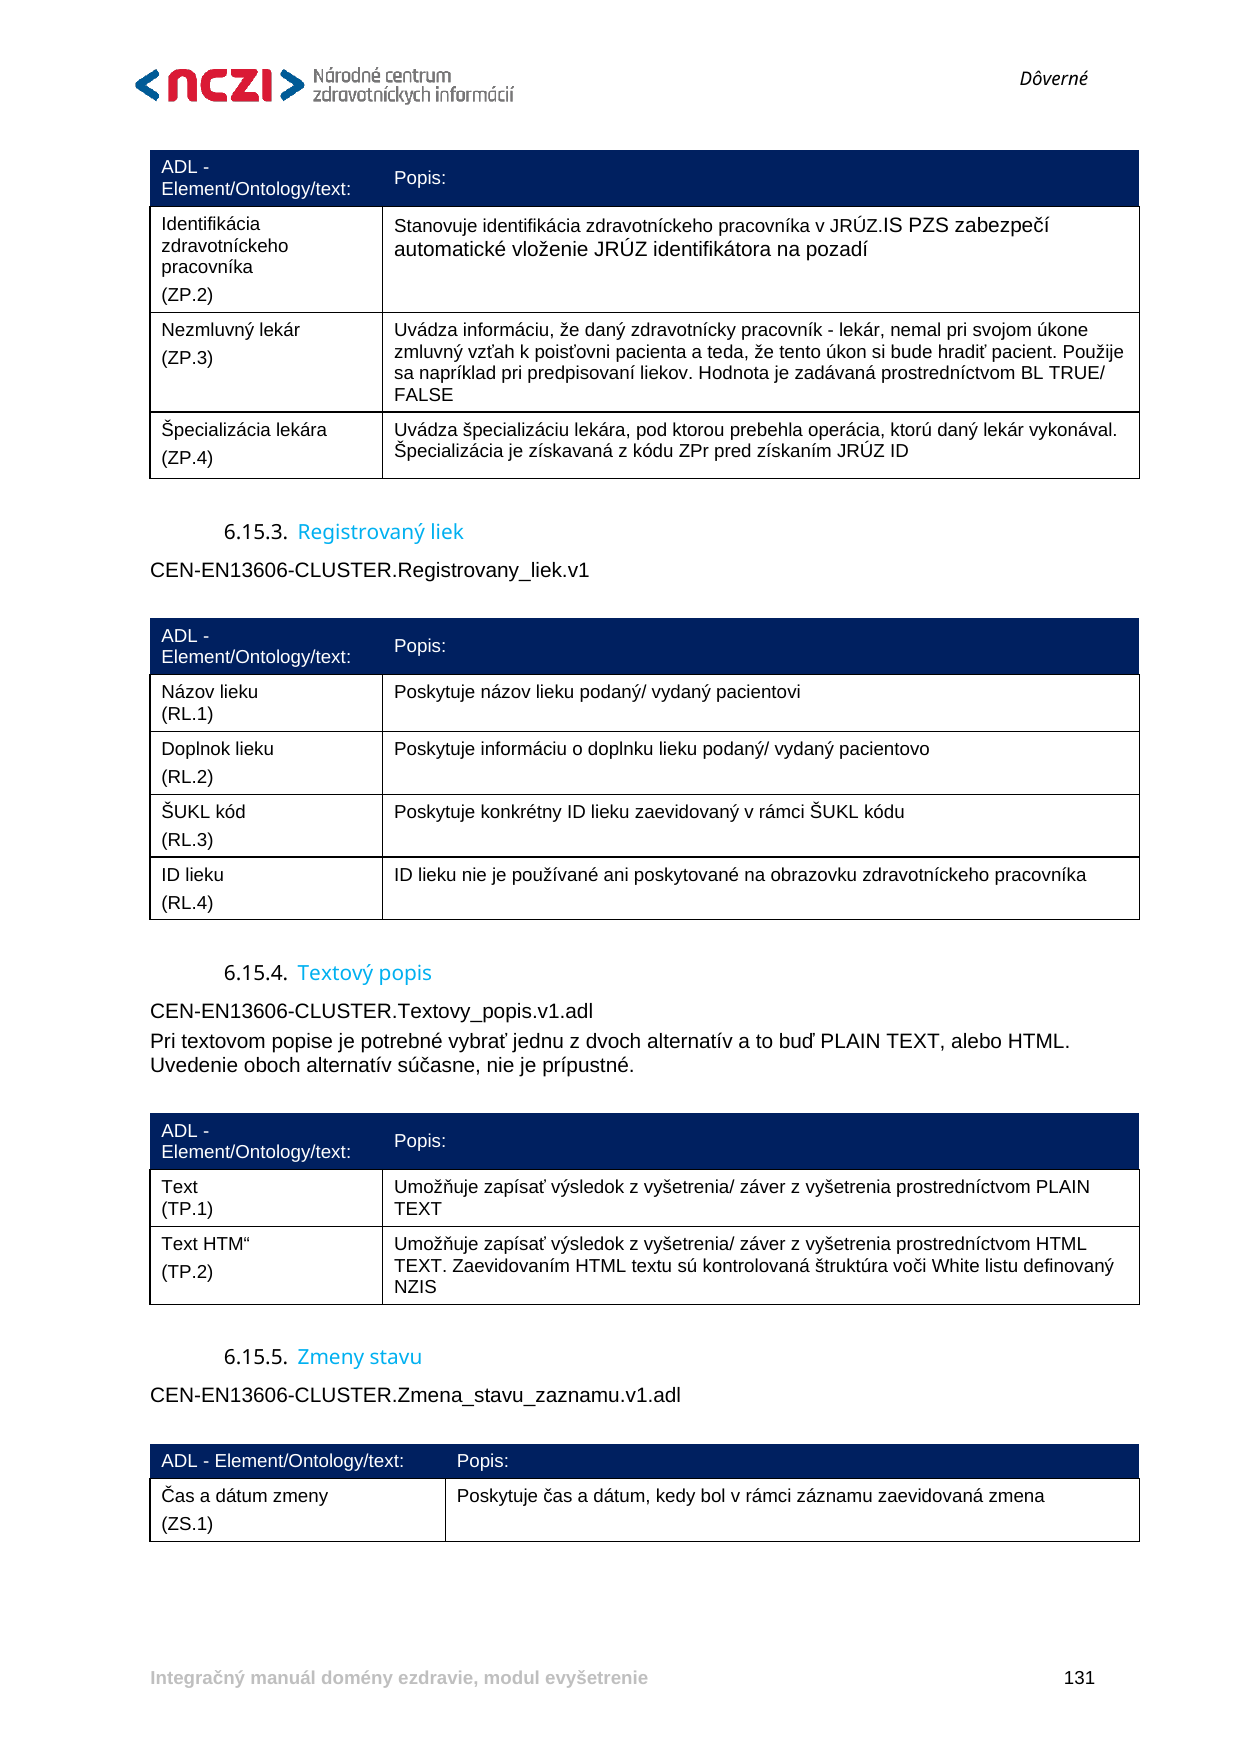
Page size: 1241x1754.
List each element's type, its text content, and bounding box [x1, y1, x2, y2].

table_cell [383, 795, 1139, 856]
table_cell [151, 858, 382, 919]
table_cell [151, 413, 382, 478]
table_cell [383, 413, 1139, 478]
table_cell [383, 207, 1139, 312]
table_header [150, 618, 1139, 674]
text CEN-EN13606-CLUSTER.Textovy_popis.v1.adl [150, 999, 1090, 1023]
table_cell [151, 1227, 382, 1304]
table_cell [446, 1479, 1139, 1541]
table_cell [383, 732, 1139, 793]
text CEN-EN13606-CLUSTER.Zmena_stavu_zaznamu.v1.adl [150, 1383, 1090, 1407]
picture [123, 53, 526, 118]
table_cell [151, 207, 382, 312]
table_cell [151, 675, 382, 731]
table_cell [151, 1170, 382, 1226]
subtitle Textový popis [224, 958, 1090, 986]
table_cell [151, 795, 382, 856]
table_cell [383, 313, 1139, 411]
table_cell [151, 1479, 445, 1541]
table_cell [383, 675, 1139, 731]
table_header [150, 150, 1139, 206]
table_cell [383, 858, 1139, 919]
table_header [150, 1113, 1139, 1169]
text Pri textovom popise je potrebné vybrať jednu z dvoch alternatív a to buď PLAIN TEXT, alebo HTML. Uvedenie oboch alternatív súčasne, nie je prípustné. [150, 1029, 1090, 1077]
subtitle Registrovaný liek [224, 517, 1090, 545]
subtitle Zmeny stavu [224, 1342, 1090, 1371]
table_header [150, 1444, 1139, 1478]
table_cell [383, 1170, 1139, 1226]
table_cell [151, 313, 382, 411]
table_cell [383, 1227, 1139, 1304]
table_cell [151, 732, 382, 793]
text CEN-EN13606-CLUSTER.Registrovany_liek.v1 [150, 558, 1090, 582]
